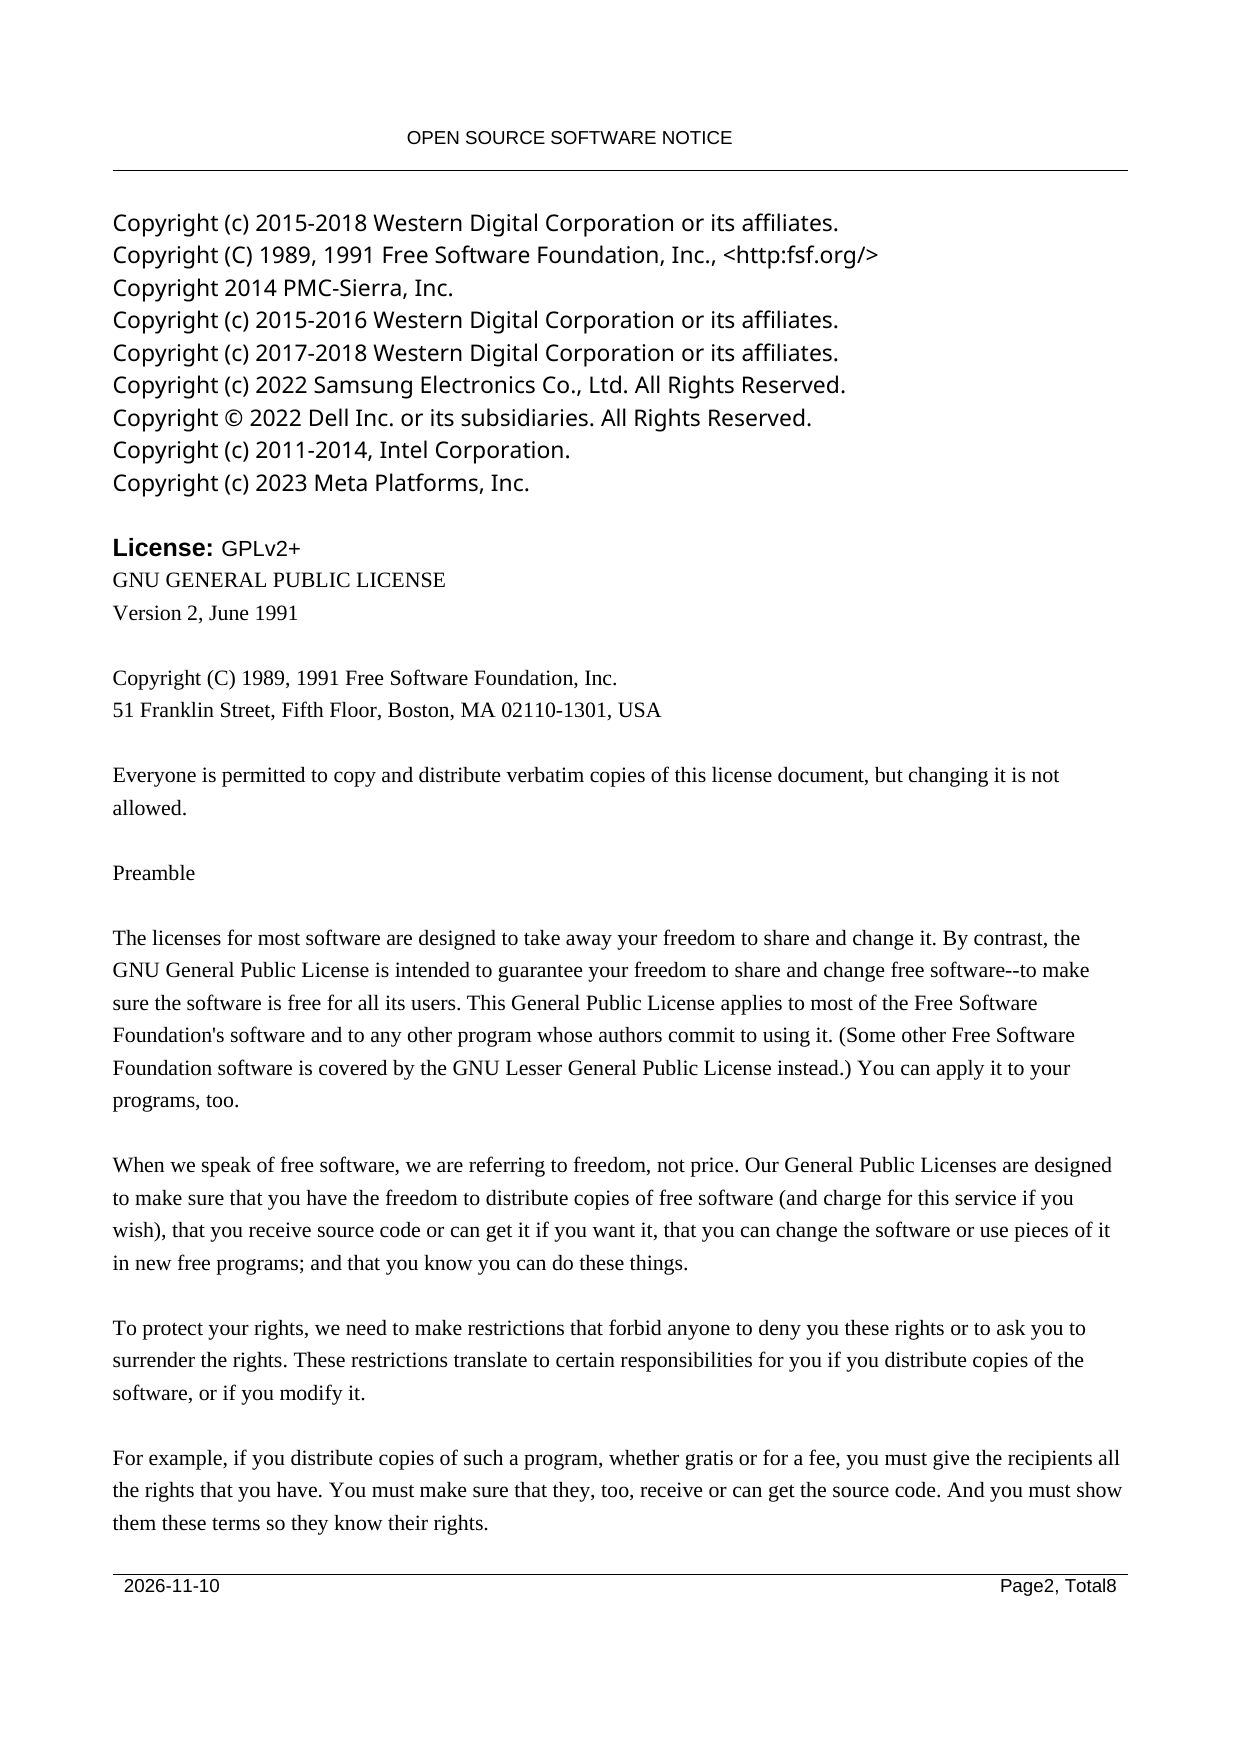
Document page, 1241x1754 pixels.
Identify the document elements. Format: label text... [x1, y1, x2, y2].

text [112, 206, 1128, 531]
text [112, 564, 1128, 1539]
text License: GPLv2+ [112, 531, 1128, 564]
